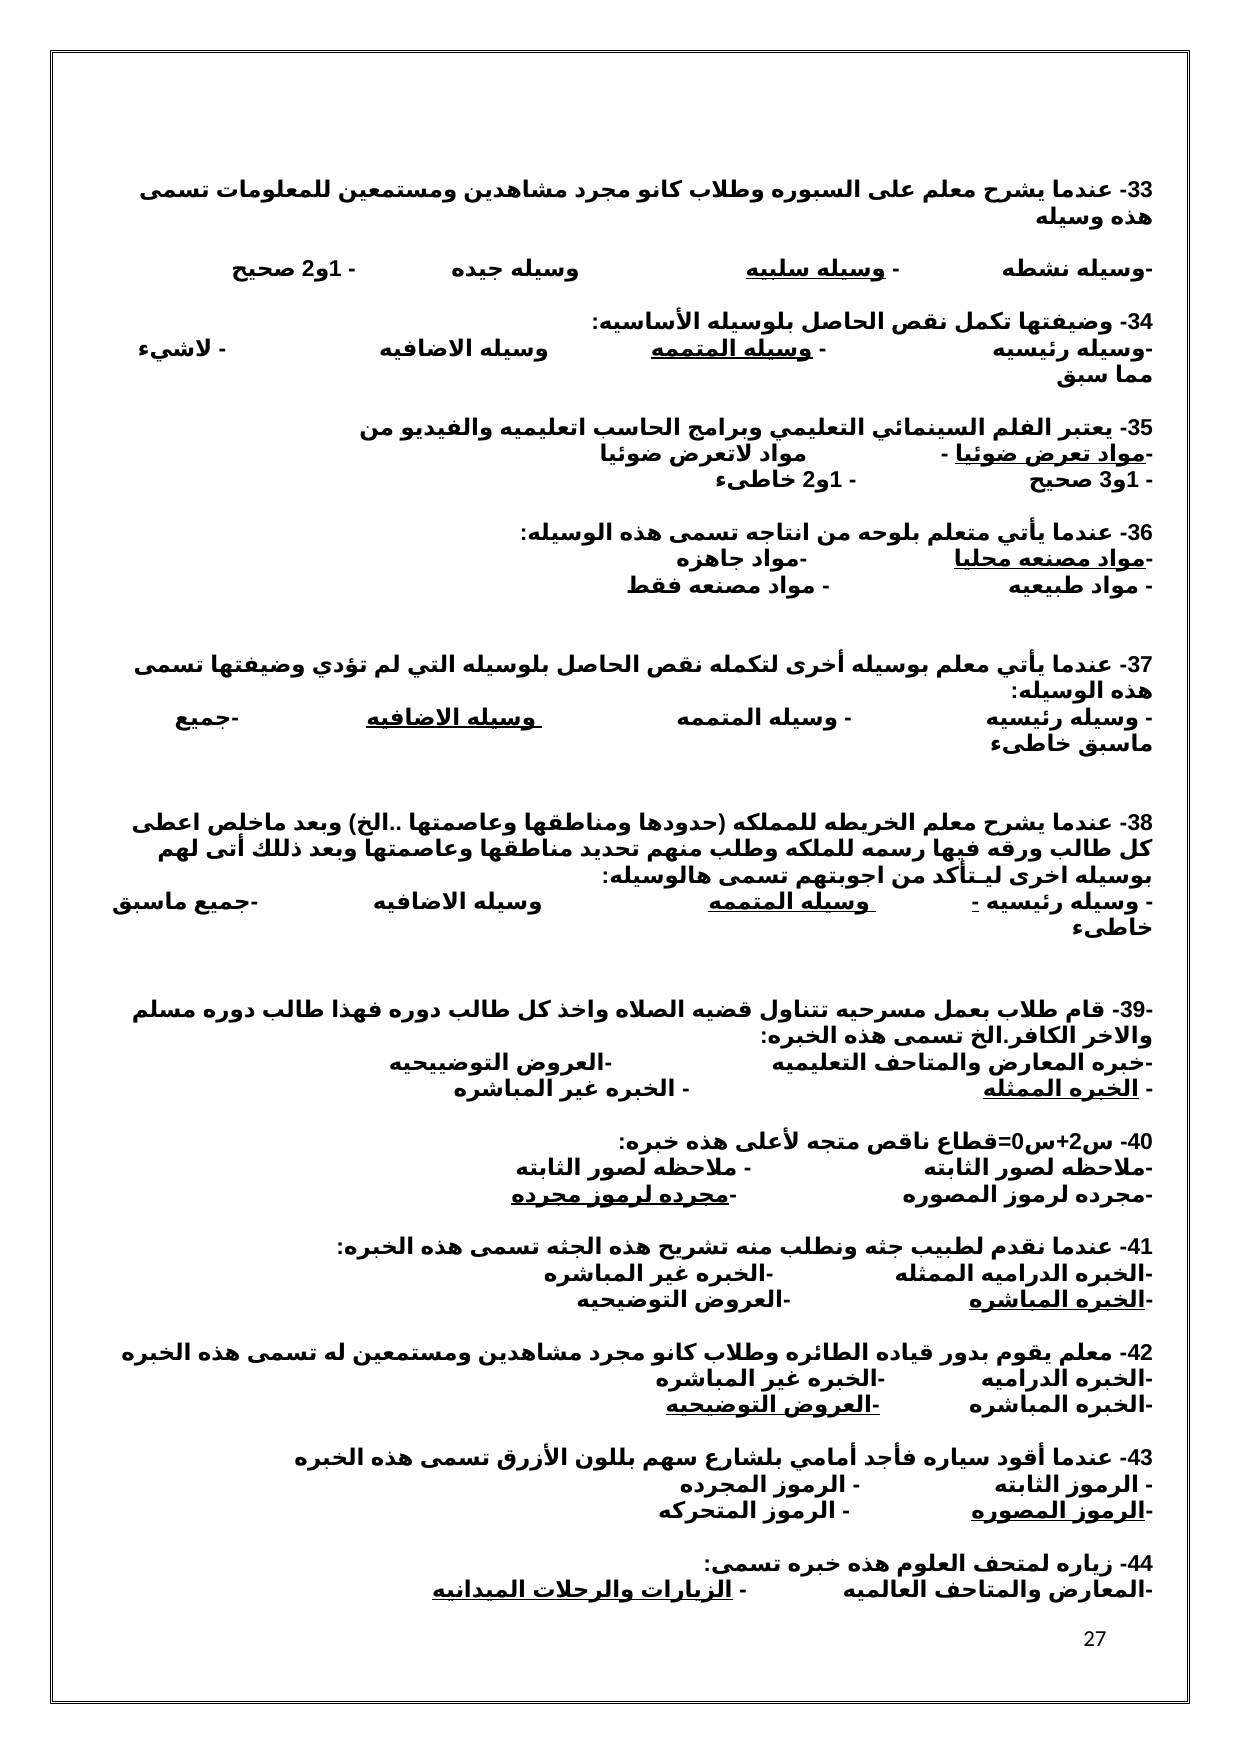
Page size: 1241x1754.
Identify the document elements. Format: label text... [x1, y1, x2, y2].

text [103, 1418, 1153, 1602]
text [103, 150, 1153, 941]
text -39- قام طلاب بعمل مسرحيه تتناول قضيه الصلاه واخذ كل طالب دوره فهذا طالب دوره مسلم والاخر الكافر.الخ تسمى هذه الخبره: -خبره المعارض والمتاحف التعليميه -العروض التوضييحيه - الخبره الممثله - الخبره غير المباشره 40- س2+س0=قطاع ناقص متجه لأعلى هذه خبره: -ملاحظه لصور الثابته - ملاحظه لصور الثابته -مجرده لرموز المصوره -مجرده لرموز مجرده 41- عندما نقدم لطبيب جثه ونطلب منه تشريح هذه الجثه تسمى هذه الخبره: -الخبره الدراميه الممثله -الخبره غير المباشره -الخبره المباشره -العروض التوضيحيه 42- معلم يقوم بدور قياده الطائره وطلاب كانو مجرد مشاهدين ومستمعين له تسمى هذه الخبره -الخبره الدراميه -الخبره غير المباشره -الخبره المباشره -العروض التوضيحيه [103, 996, 1153, 1418]
